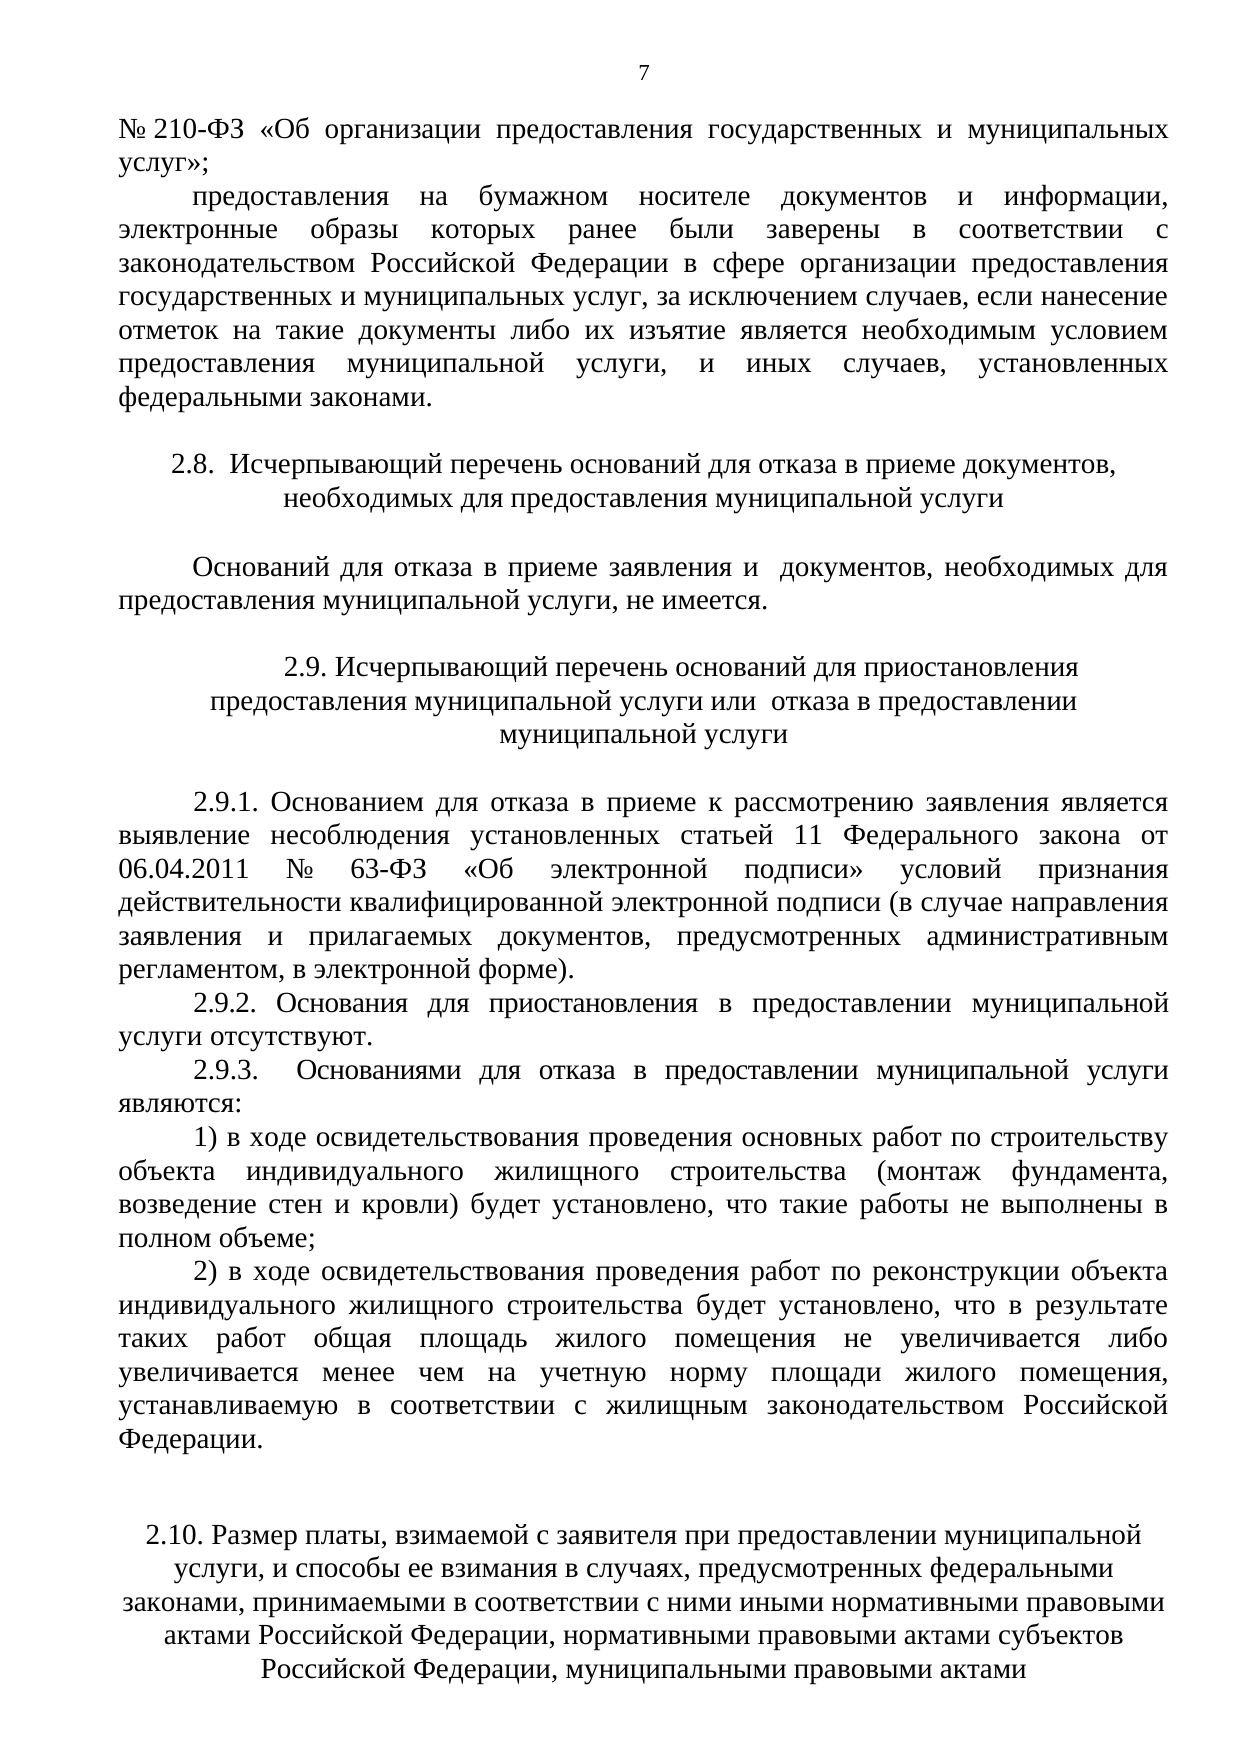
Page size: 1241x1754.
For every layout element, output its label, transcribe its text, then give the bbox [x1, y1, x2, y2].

text 2.9.3. Основаниями для отказа в предоставлении муниципальной услуги являются: [118, 1052, 1169, 1119]
text 2.10. Размер платы, взимаемой с заявителя при предоставлении муниципальной услуги, и способы ее взимания в случаях, предусмотренных федеральными законами, принимаемыми в соответствии с ними иными нормативными правовыми актами Российской Федерации, нормативными правовыми актами субъектов Российской Федерации, муниципальными правовыми актами [118, 1517, 1169, 1684]
text 2.9.1. Основанием для отказа в приеме к рассмотрению заявления является выявление несоблюдения установленных статьей 11 Федерального закона от 06.04.2011 № 63-ФЗ «Об электронной подписи» условий признания действительности квалифицированной электронной подписи (в случае направления заявления и прилагаемых документов, предусмотренных административным регламентом, в электронной форме). [118, 784, 1169, 985]
text предоставления на бумажном носителе документов и информации, электронные образы которых ранее были заверены в соответствии с законодательством Российской Федерации в сфере организации предоставления государственных и муниципальных услуг, за исключением случаев, если нанесение отметок на такие документы либо их изъятие является необходимым условием предоставления муниципальной услуги, и иных случаев, установленных федеральными законами. [118, 178, 1169, 413]
text 2.9.2. Основания для приостановления в предоставлении муниципальной услуги отсутствуют. [118, 985, 1169, 1052]
subtitle 2.8. Исчерпывающий перечень оснований для отказа в приеме документов, необходимых для предоставления муниципальной услуги [118, 446, 1169, 513]
text 2.9. Исчерпывающий перечень оснований для приостановления предоставления муниципальной услуги или отказа в предоставлении муниципальной услуги [118, 649, 1169, 750]
text Оснований для отказа в приеме заявления и документов, необходимых для предоставления муниципальной услуги, не имеется. [118, 549, 1169, 616]
text 1) в ходе освидетельствования проведения основных работ по строительству объекта индивидуального жилищного строительства (монтаж фундамента, возведение стен и кровли) будет установлено, что такие работы не выполнены в полном объеме; [118, 1119, 1169, 1253]
text 2) в ходе освидетельствования проведения работ по реконструкции объекта индивидуального жилищного строительства будет установлено, что в результате таких работ общая площадь жилого помещения не увеличивается либо увеличивается менее чем на учетную норму площади жилого помещения, устанавливаемую в соответствии с жилищным законодательством Российской Федерации. [118, 1253, 1169, 1454]
